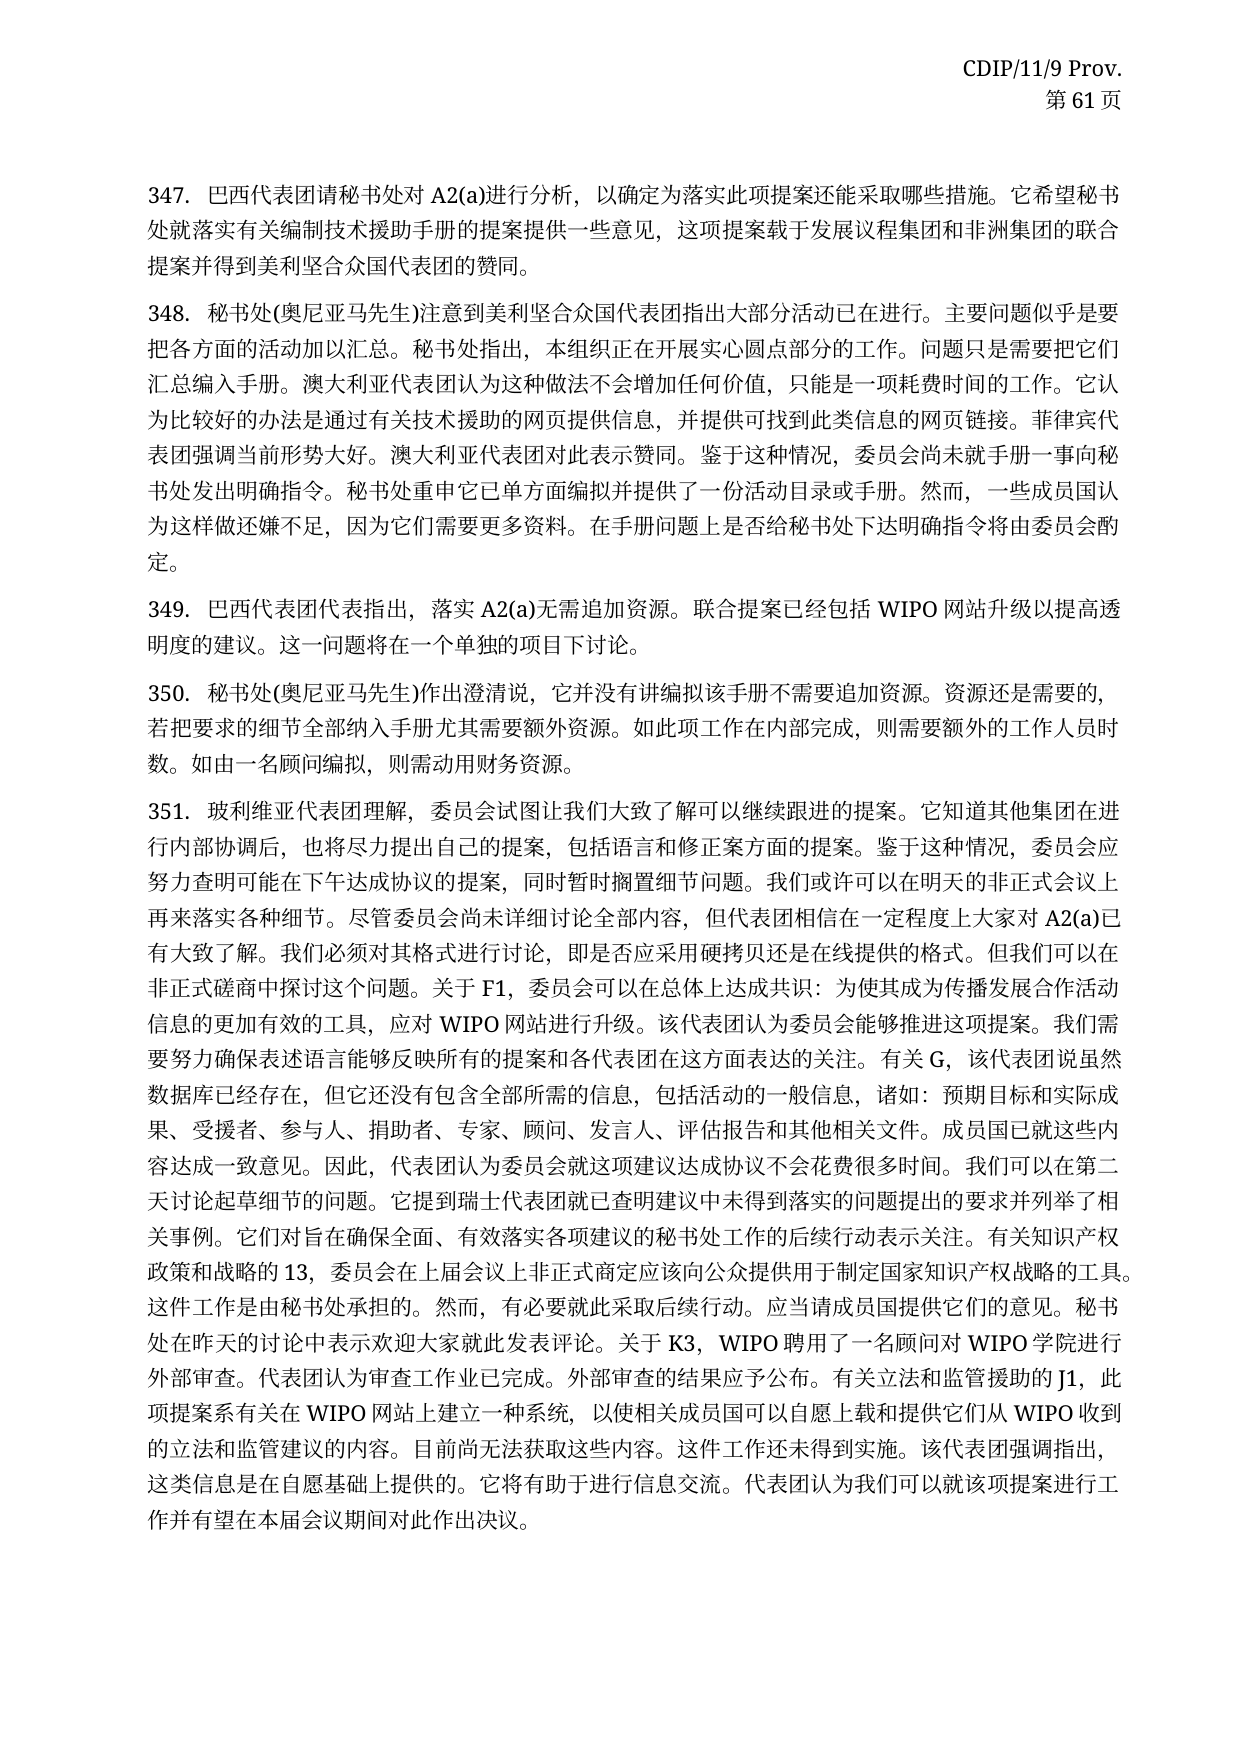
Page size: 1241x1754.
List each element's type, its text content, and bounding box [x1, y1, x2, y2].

list 玻利维亚代表团理解，委员会试图让我们大致了解可以继续跟进的提案。它知道其他集团在进行内部协调后，也将尽力提出自己的提案，包括语言和修正案方面的提案。鉴于这种情况，委员会应努力查明可能在下午达成协议的提案，同时暂时搁置细节问题。我们或许可以在明天的非正式会议上再来落实各种细节。尽管委员会尚未详细讨论全部内容，但代表团相信在一定程度上大家对A2(a)已有大致了解。我们必须对其格式进行讨论，即是否应采用硬拷贝还是在线提供的格式。但我们可以在非正式磋商中探讨这个问题。关于F1，委员会可以在总体上达成共识：为使其成为传播发展合作活动信息的更加有效的工具，应对WIPO网站进行升级。该代表团认为委员会能够推进这项提案。我们需要努力确保表述语言能够反映所有的提案和各代表团在这方面表达的关注。有关G，该代表团说虽然数据库已经存在，但它还没有包含全部所需的信息，包括活动的一般信息，诸如：预期目标和实际成果、受援者、参与人、捐助者、专家、顾问、发言人、评估报告和其他相关文件。成员国已就这些内容达成一致意见。因此，代表团认为委员会就这项建议达成协议不会花费很多时间。我们可以在第二天讨论起草细节的问题。它提到瑞士代表团就已查明建议中未得到落实的问题提出的要求并列举了相关事例。它们对旨在确保全面、有效落实各项建议的秘书处工作的后续行动表示关注。有关知识产权政策和战略的13，委员会在上届会议上非正式商定应该向公众提供用于制定国家知识产权战略的工具。这件工作是由秘书处承担的。然而，有必要就此采取后续行动。应当请成员国提供它们的意见。秘书处在昨天的讨论中表示欢迎大家就此发表评论。关于K3，WIPO聘用了一名顾问对WIPO学院进行外部审查。代表团认为审查工作业已完成。外部审查的结果应予公布。有关立法和监管援助的J1，此项提案系有关在WIPO网站上建立一种系统，以使相关成员国可以自愿上载和提供它们从WIPO收到的立法和监管建议的内容。目前尚无法获取这些内容。这件工作还未得到实施。该代表团强调指出，这类信息是在自愿基础上提供的。它将有助于进行信息交流。代表团认为我们可以就该项提案进行工作并有望在本届会议期间对此作出决议。 [148, 791, 1122, 1534]
list 秘书处(奥尼亚马先生)作出澄清说，它并没有讲编拟该手册不需要追加资源。资源还是需要的，若把要求的细节全部纳入手册尤其需要额外资源。如此项工作在内部完成，则需要额外的工作人员时数。如由一名顾问编拟，则需动用财务资源。 [148, 672, 1122, 778]
list 巴西代表团代表指出，落实A2(a)无需追加资源。联合提案已经包括WIPO网站升级以提高透明度的建议。这一问题将在一个单独的项目下讨论。 [148, 589, 1122, 659]
list 巴西代表团请秘书处对A2(a)进行分析，以确定为落实此项提案还能采取哪些措施。它希望秘书处就落实有关编制技术援助手册的提案提供一些意见，这项提案载于发展议程集团和非洲集团的联合提案并得到美利坚合众国代表团的赞同。 [148, 174, 1122, 280]
list 秘书处(奥尼亚马先生)注意到美利坚合众国代表团指出大部分活动已在进行。主要问题似乎是要把各方面的活动加以汇总。秘书处指出，本组织正在开展实心圆点部分的工作。问题只是需要把它们汇总编入手册。澳大利亚代表团认为这种做法不会增加任何价值，只能是一项耗费时间的工作。它认为比较好的办法是通过有关技术援助的网页提供信息，并提供可找到此类信息的网页链接。菲律宾代表团强调当前形势大好。澳大利亚代表团对此表示赞同。鉴于这种情况，委员会尚未就手册一事向秘书处发出明确指令。秘书处重申它已单方面编拟并提供了一份活动目录或手册。然而，一些成员国认为这样做还嫌不足，因为它们需要更多资料。在手册问题上是否给秘书处下达明确指令将由委员会酌定。 [148, 293, 1122, 576]
